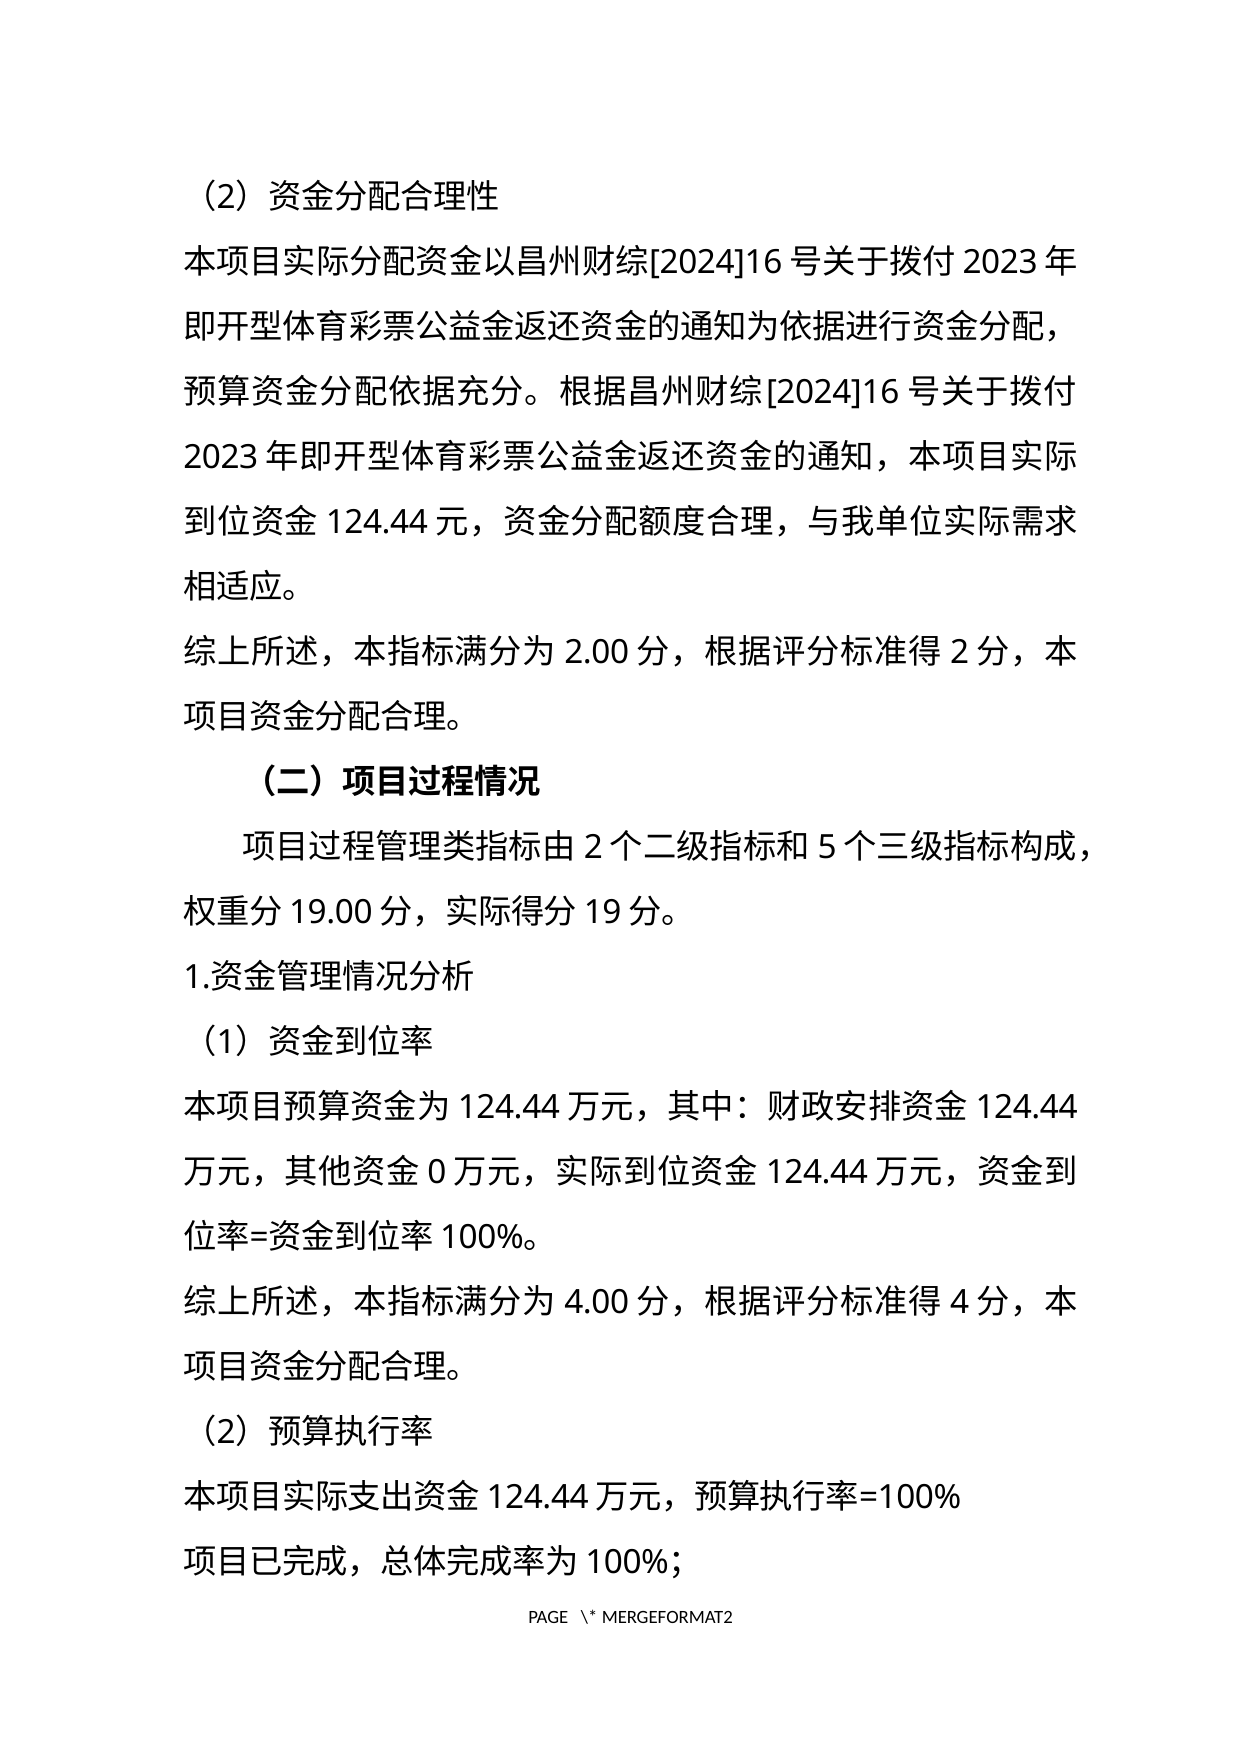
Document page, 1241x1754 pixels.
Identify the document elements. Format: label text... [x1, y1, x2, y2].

text （二）项目过程情况 [183, 747, 1078, 812]
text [183, 162, 1078, 747]
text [183, 812, 1078, 1592]
